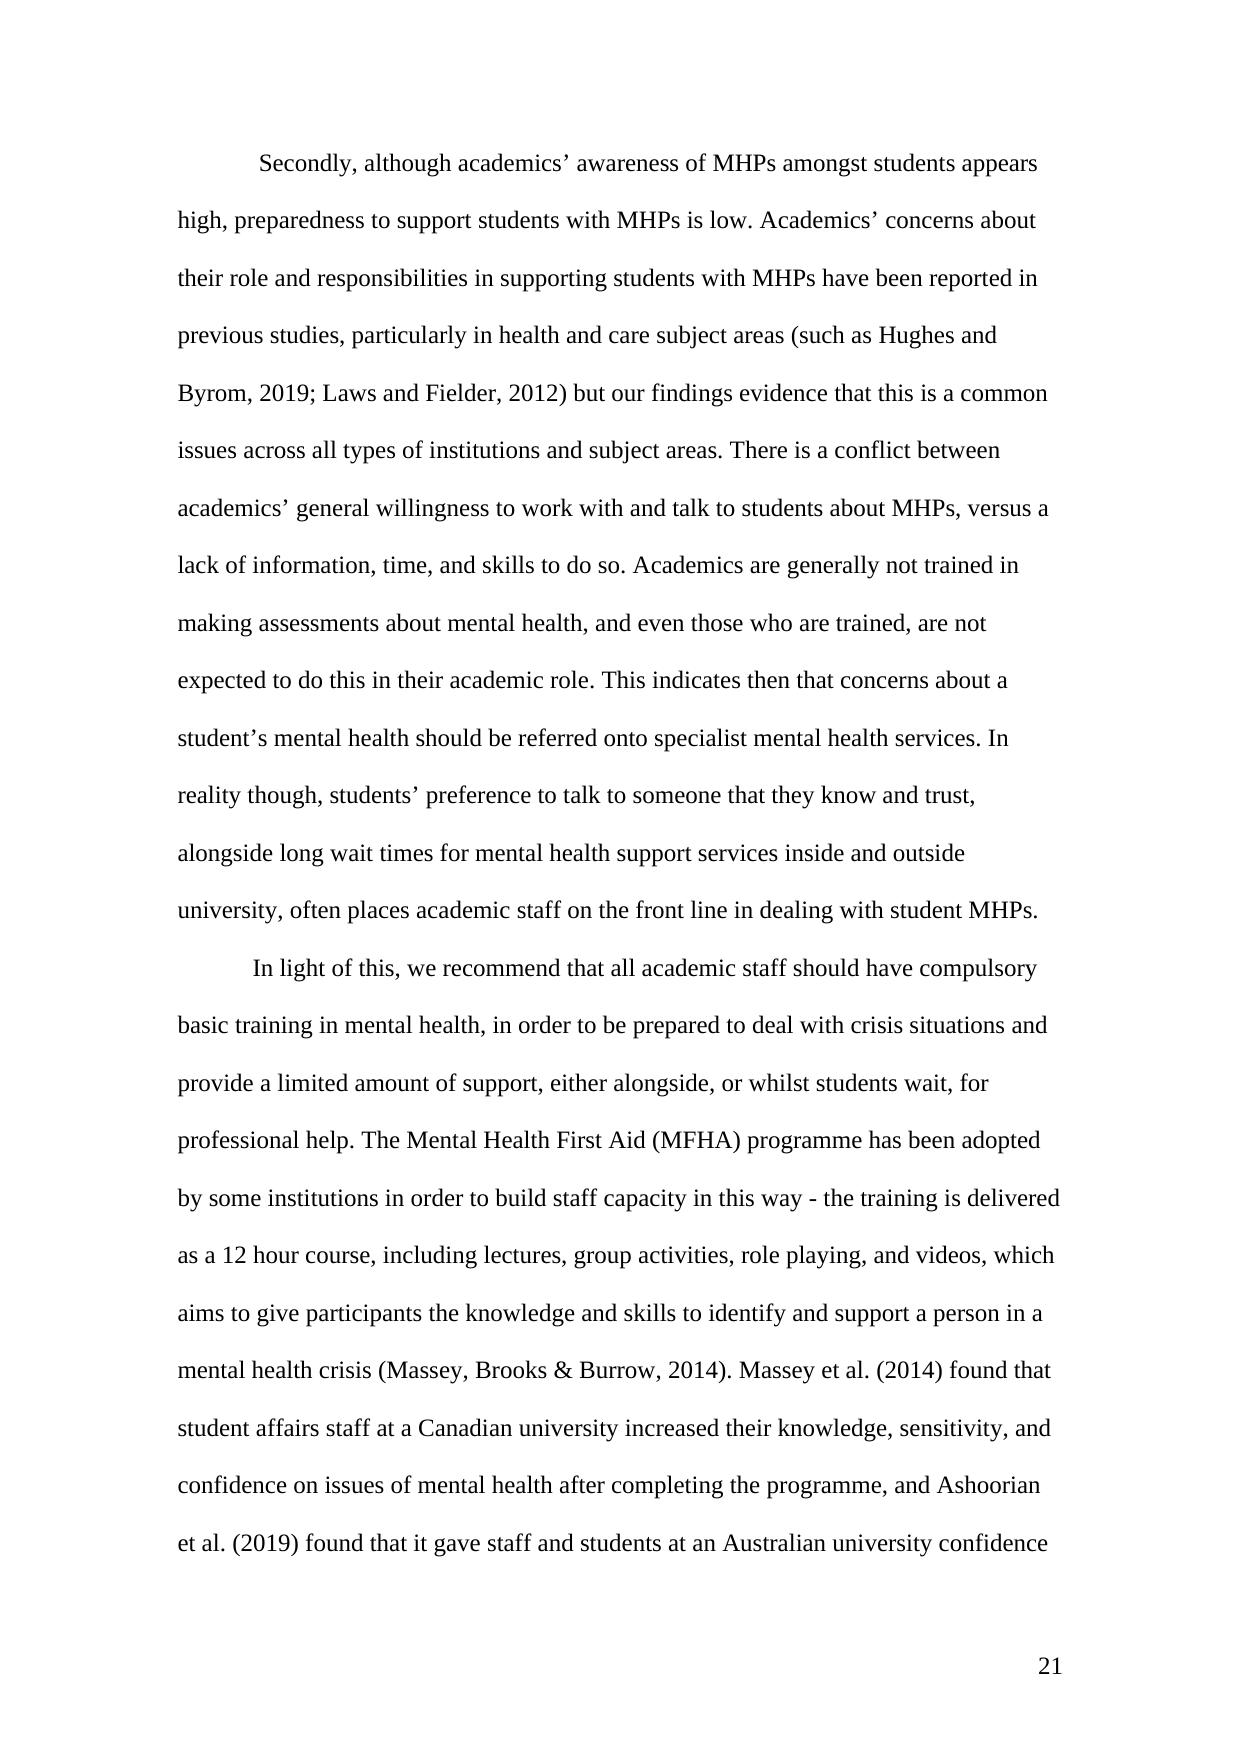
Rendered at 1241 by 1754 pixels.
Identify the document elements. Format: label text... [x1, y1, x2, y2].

text Secondly, although academics’ awareness of MHPs amongst students appears high, preparedness to support students with MHPs is low. Academics’ concerns about their role and responsibilities in supporting students with MHPs have been reported in previous studies, particularly in health and care subject areas (such as Hughes and Byrom, 2019; Laws and Fielder, 2012) but our findings evidence that this is a common issues across all types of institutions and subject areas. There is a conflict between academics’ general willingness to work with and talk to students about MHPs, versus a lack of information, time, and skills to do so. Academics are generally not trained in making assessments about mental health, and even those who are trained, are not expected to do this in their academic role. This indicates then that concerns about a student’s mental health should be referred onto specialist mental health services. In reality though, students’ preference to talk to someone that they know and trust, alongside long wait times for mental health support services inside and outside university, often places academic staff on the front line in dealing with student MHPs. [177, 148, 1063, 924]
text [177, 953, 1063, 1556]
